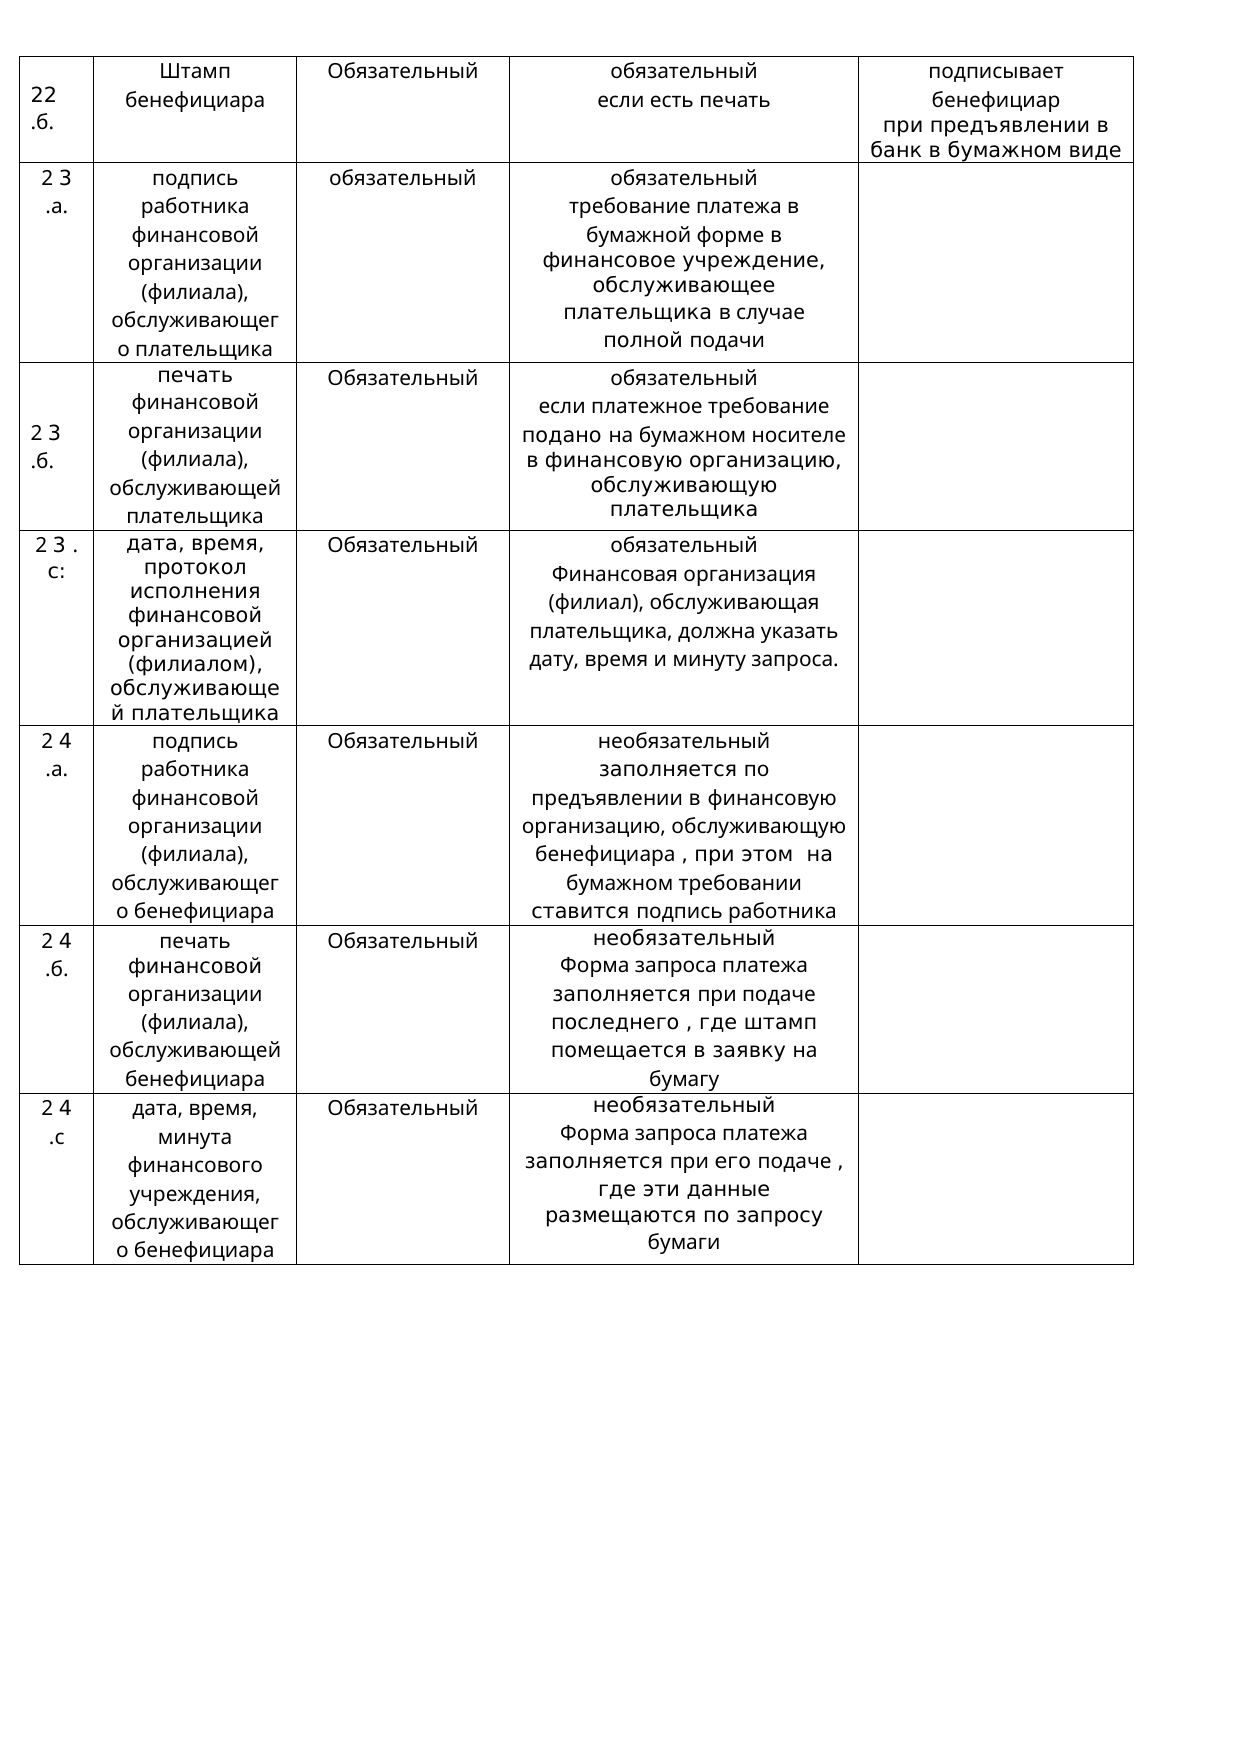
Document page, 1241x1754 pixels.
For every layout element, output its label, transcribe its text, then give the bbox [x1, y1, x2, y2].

table_cell необязательный Форма запроса платежа заполняется при подаче последнего , где штамп помещается в заявку на бумагу [510, 926, 858, 1092]
table_cell подпись работника финансовой организации (филиала), обслуживающего плательщика [94, 163, 296, 362]
table_cell 2 4 .с [20, 1094, 93, 1264]
table_cell необязательный Форма запроса платежа заполняется при его подаче , где эти данные размещаются по запросу бумаги [510, 1094, 858, 1264]
table_cell Обязательный [297, 363, 509, 529]
table_cell 2 4 .б. [20, 926, 93, 1092]
table_cell Обязательный [297, 57, 509, 162]
table_cell обязательный требование платежа в бумажной форме в финансовое учреждение, обслуживающее плательщика в случае полной подачи [510, 163, 858, 362]
table_cell 2 4 .а. [20, 726, 93, 925]
table_cell [859, 1094, 1133, 1264]
table_cell Обязательный [297, 1094, 509, 1264]
table_cell 2 3 .а. [20, 163, 93, 362]
table_cell Обязательный [297, 726, 509, 925]
table_cell 2 3 . с: [20, 531, 93, 725]
table_cell Обязательный [297, 531, 509, 725]
table_cell обязательный если есть печать [510, 57, 858, 162]
table_cell [859, 363, 1133, 529]
table_cell [859, 726, 1133, 925]
table_cell обязательный если платежное требование подано на бумажном носителе в финансовую организацию, обслуживающую плательщика [510, 363, 858, 529]
table_cell 2 3 .б. [20, 363, 93, 529]
table_cell подписывает бенефициар при предъявлении в банк в бумажном виде [859, 57, 1133, 162]
table_cell [859, 926, 1133, 1092]
table_cell обязательный Финансовая организация (филиал), обслуживающая плательщика, должна указать дату, время и минуту запроса. [510, 531, 858, 725]
table_cell подпись работника финансовой организации (филиала), обслуживающего бенефициара [94, 726, 296, 925]
table_cell дата, время, минута финансового учреждения, обслуживающего бенефициара [94, 1094, 296, 1264]
table_cell печать финансовой организации (филиала), обслуживающей плательщика [94, 363, 296, 529]
table_cell обязательный [297, 163, 509, 362]
table_cell 22 .б. [20, 57, 93, 162]
table_cell необязательный заполняется по предъявлении в финансовую организацию, обслуживающую бенефициара , при этом на бумажном требовании ставится подпись работника [510, 726, 858, 925]
table_cell печать финансовой организации (филиала), обслуживающей бенефициара [94, 926, 296, 1092]
table_cell Обязательный [297, 926, 509, 1092]
table_cell [859, 531, 1133, 725]
table_cell Штамп бенефициара [94, 57, 296, 162]
table_cell [859, 163, 1133, 362]
table_cell дата, время, протокол исполнения финансовой организацией (филиалом), обслуживающей плательщика [94, 531, 296, 725]
